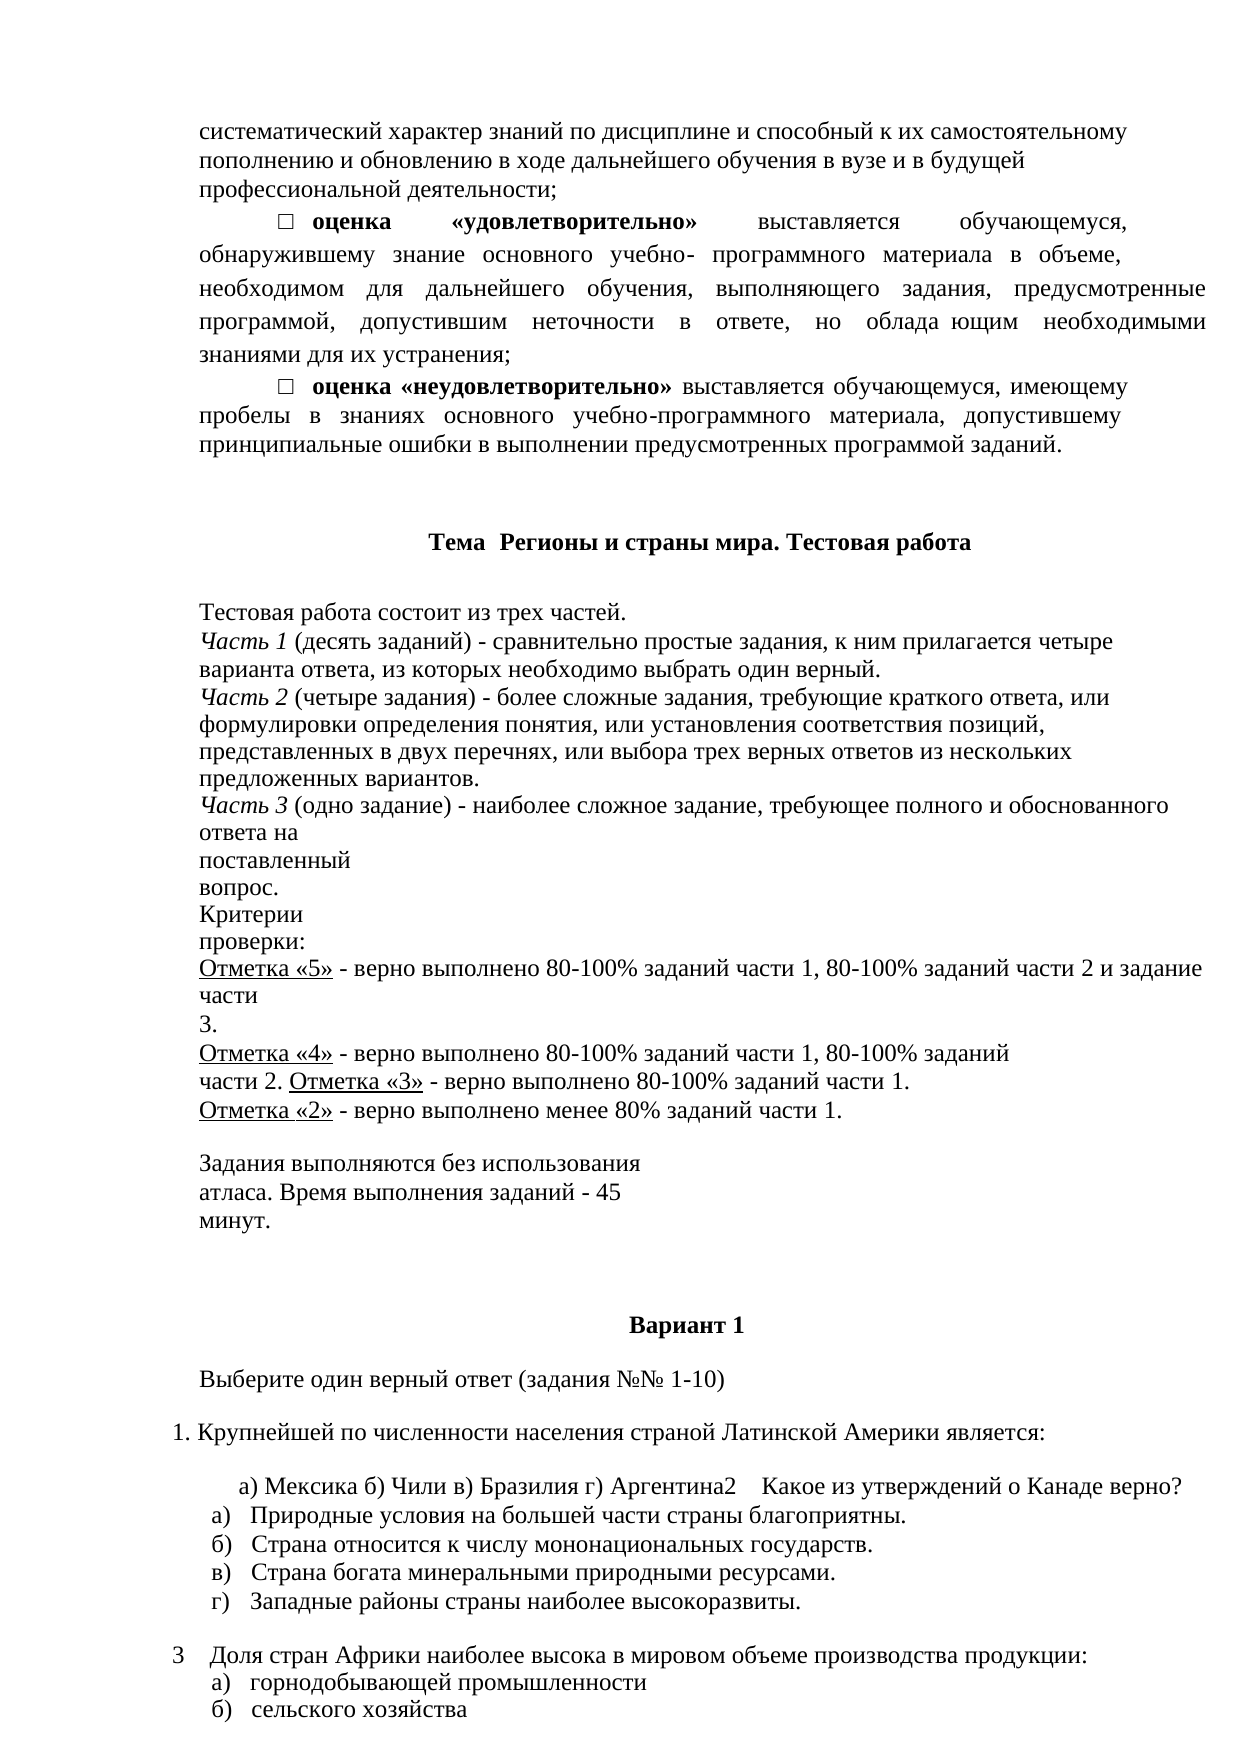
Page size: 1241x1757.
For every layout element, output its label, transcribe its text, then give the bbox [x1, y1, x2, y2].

text в) Страна богата минеральными природными ресурсами. г) Западные районы страны наиболее высокоразвиты. [211, 1557, 837, 1615]
text Часть 3 (одно задание) - наиболее сложное задание, требующее полного и обоснованного ответа на [199, 792, 1213, 846]
text Вариант 1 [160, 1310, 1213, 1339]
text необходимом для дальнейшего обучения, выполняющего задания, предусмотренные программой, допустившим неточности в ответе, но облада ющим необходимыми знаниями для их устранения; [199, 269, 1206, 369]
text Задания выполняются без использования атласа. Время выполнения заданий - 45 минут. [199, 1148, 659, 1234]
text 1. Крупнейшей по численности населения страной Латинской Америки является: [172, 1417, 1213, 1446]
text поставленный вопрос. Критерии проверки: [199, 846, 377, 955]
text систематический характер знаний по дисциплине и способный к их самостоятельному пополнению и обновлению в ходе дальнейшего обучения в вузе и в будущей профессиональной деятельности; [199, 116, 1198, 202]
text Часть 2 (четыре задания) - более сложные задания, требующие краткого ответа, или формулировки определения понятия, или установления соответствия позиций, представленных в двух перечнях, или выбора трех верных ответов из нескольких предложенных вариантов. [199, 683, 1180, 792]
text 3 Доля стран Африки наиболее высока в мировом объеме производства продукции: [172, 1640, 1213, 1669]
text Тема Регионы и страны мира. Тестовая работа [367, 527, 1033, 555]
text пробелы в знаниях основного учебно-программного материала, допустившему принципиальные ошибки в выполнении предусмотренных программой заданий. [199, 401, 1205, 458]
text а) горнодобывающей промышленности б) сельского хозяйства [211, 1669, 648, 1723]
text а) Природные условия на большей части страны благоприятны. б) Страна относится к числу мононациональных государств. [211, 1500, 908, 1557]
text Отметка «5» - верно выполнено 80-100% заданий части 1, 80-100% заданий части 2 и задание части [199, 955, 1213, 1009]
text Отметка «4» - верно выполнено 80-100% заданий части 1, 80-100% заданий части 2. Отметка «3» - верно выполнено 80-100% заданий части 1. [199, 1038, 1038, 1095]
text Часть 1 (десять заданий) - сравнительно простые задания, к ним прилагается четыре варианта ответа, из которых необходимо выбрать один верный. [199, 626, 1152, 683]
text □ оценка «удовлетворительно» выставляется обучающемуся, обнаружившему знание основного учебно- программного материала в объеме, [199, 203, 1206, 269]
text 3. [199, 1009, 1213, 1038]
text Выберите один верный ответ (задания №№ 1-10) [199, 1364, 1213, 1392]
text □ оценка «неудовлетворительно» выставляется обучающемуся, имеющему [278, 369, 1213, 401]
text а) Мексика б) Чили в) Бразилия г) Аргентина2 Какое из утверждений о Канаде верно? [238, 1471, 1213, 1500]
text Тестовая работа состоит из трех частей. [199, 597, 1213, 626]
text Отметка «2» - верно выполнено менее 80% заданий части 1. [199, 1095, 1213, 1122]
